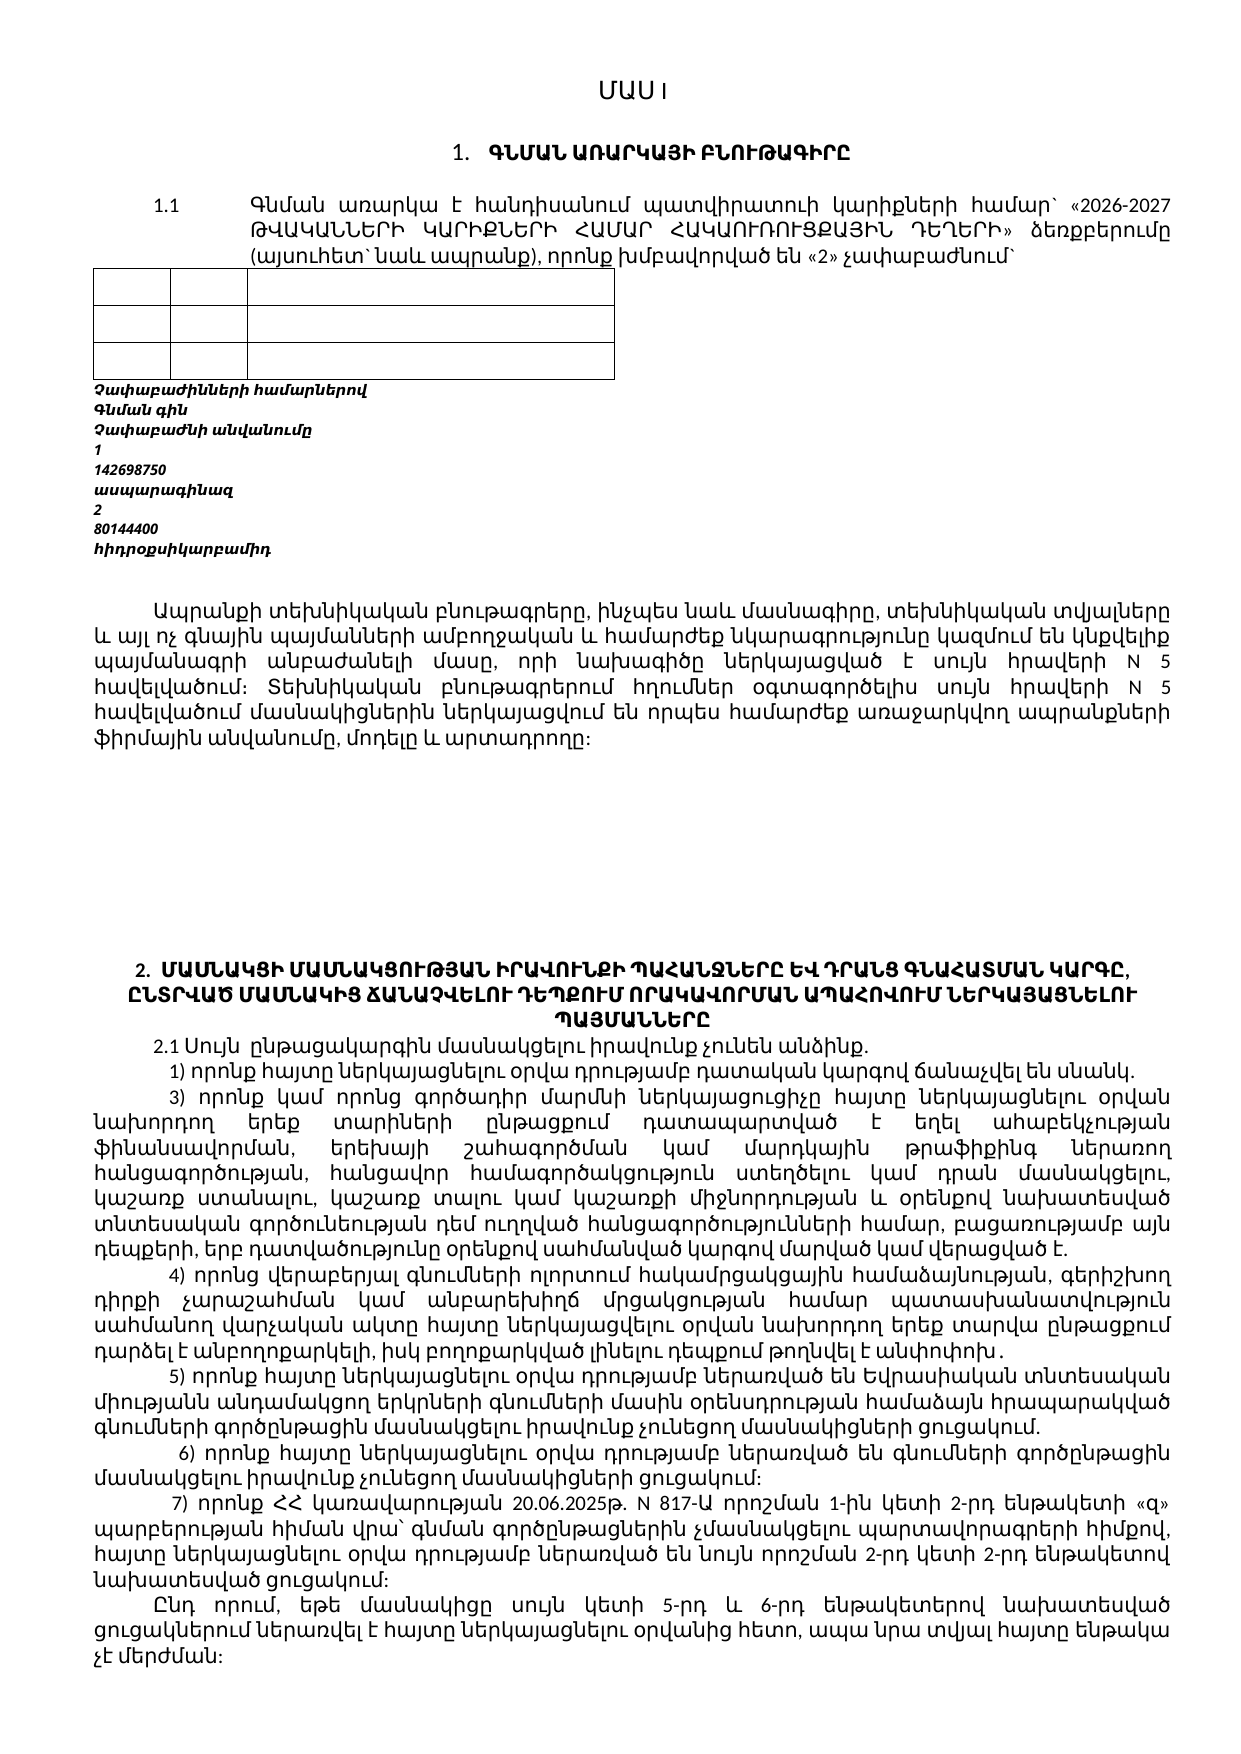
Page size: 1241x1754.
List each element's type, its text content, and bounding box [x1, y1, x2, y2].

text 7) որոնք ՀՀ կառավարության 20.06.2025թ. N 817-Ա որոշման 1-ին կետի 2-րդ ենթակետի «զ» պարբերության հիման վրա՝ գնման գործընթացներին չմասնակցելու պարտավորագրերի հիմքով, հայտը ներկայացնելու օրվա դրությամբ ներառված են նույն որոշման 2-րդ կետի 2-րդ ենթակետով նախատեսված ցուցակում: [94, 1491, 1171, 1592]
text 1) որոնք հայտը ներկայացնելու օրվա դրությամբ դատական կարգով ճանաչվել են սնանկ. [94, 1058, 1171, 1084]
text 5) որոնք հայտը ներկայացնելու օրվա դրությամբ ներառված են Եվրասիական տնտեսական միությանն անդամակցող երկրների գնումների մասին օրենսդրության համաձայն հրապարակված գնումների գործընթացին մասնակցելու իրավունք չունեցող մասնակիցների ցուցակում. [94, 1363, 1171, 1440]
text 4) որոնց վերաբերյալ գնումների ոլորտում հակամրցակցային համաձայնության, գերիշխող դիրքի չարաշահման կամ անբարեխիղճ մրցակցության համար պատասխանատվություն սահմանող վարչական ակտը հայտը ներկայացվելու օրվան նախորդող երեք տարվա ընթացքում դարձել է անբողոքարկելի, իսկ բողոքարկված լինելու դեպքում թողնվել է անփոփոխ․ [94, 1262, 1171, 1363]
text 2. ՄԱՍՆԱԿՑԻ ՄԱՍՆԱԿՑՈՒԹՅԱՆ ԻՐԱՎՈՒՆՔԻ ՊԱՀԱՆՋՆԵՐԸ ԵՎ ԴՐԱՆՑ ԳՆԱՀԱՏՄԱՆ ԿԱՐԳԸ, ԸՆՏՐՎԱԾ ՄԱՍՆԱԿԻՑ ՃԱՆԱՉՎԵԼՈՒ ԴԵՊՔՈՒՄ ՈՐԱԿԱՎՈՐՄԱՆ ԱՊԱՀՈՎՈՒՄ ՆԵՐԿԱՅԱՑՆԵԼՈՒ ՊԱՅՄԱՆՆԵՐԸ [94, 957, 1171, 1033]
text 6) որոնք հայտը ներկայացնելու օրվա դրությամբ ներառված են գնումների գործընթացին մասնակցելու իրավունք չունեցող մասնակիցների ցուցակում: [94, 1440, 1171, 1491]
list ԳՆՄԱՆ ԱՌԱՐԿԱՅԻ ԲՆՈՒԹԱԳԻՐԸ [131, 136, 1171, 167]
text ՄԱՍ I [94, 75, 1171, 106]
text 3) որոնք կամ որոնց գործադիր մարմնի ներկայացուցիչը հայտը ներկայացնելու օրվան նախորդող երեք տարիների ընթացքում դատապարտված է եղել ահաբեկչության ֆինանսավորման, երեխայի շահագործման կամ մարդկային թրաֆիքինգ ներառող հանցագործության, հանցավոր համագործակցություն ստեղծելու կամ դրան մասնակցելու, կաշառք ստանալու, կաշառք տալու կամ կաշառքի միջնորդության և օրենքով նախատեսված տնտեսական գործունեության դեմ ուղղված հանցագործությունների համար, բացառությամբ այն դեպքերի, երբ դատվածությունը օրենքով սահմանված կարգով մարված կամ վերացված է. [94, 1084, 1171, 1262]
text Ընդ որում, եթե մասնակիցը սույն կետի 5-րդ և 6-րդ ենթակետերով նախատեսված ցուցակներում ներառվել է հայտը ներկայացնելու օրվանից հետո, ապա նրա տվյալ հայտը ենթակա չէ մերժման: [94, 1592, 1171, 1668]
text 2.1 Սույն ընթացակարգին մասնակցելու իրավունք չունեն անձինք. [94, 1033, 1171, 1058]
text Ապրանքի տեխնիկական բնութագրերը, ինչպես նաև մասնագիրը, տեխնիկական տվյալները և այլ ոչ գնային պայմանների ամբողջական և համարժեք նկարագրությունը կազմում են կնքվելիք պայմանագրի անբաժանելի մասը, որի նախագիծը ներկայացված է սույն հրավերի N 5 հավելվածում։ Տեխնիկական բնութագրերում հղումներ օգտագործելիս սույն հրավերի N 5 հավելվածում մասնակիցներին ներկայացվում են որպես համարժեք առաջարկվող ապրանքների ֆիրմային անվանումը, մոդելը և արտադրողը: [94, 598, 1171, 750]
subtitle Գնման առարկա է հանդիսանում պատվիրատուի կարիքների համար` «2026-2027 ԹՎԱԿԱՆՆԵՐԻ ԿԱՐԻՔՆԵՐԻ ՀԱՄԱՐ ՀԱԿԱՈՒՌՈՒՑՔԱՅԻՆ ԴԵՂԵՐԻ» ձեռքբերումը (այսուհետ` նաև ապրանք), որոնք խմբավորված են «2» չափաբաժնում` [153, 192, 1171, 268]
